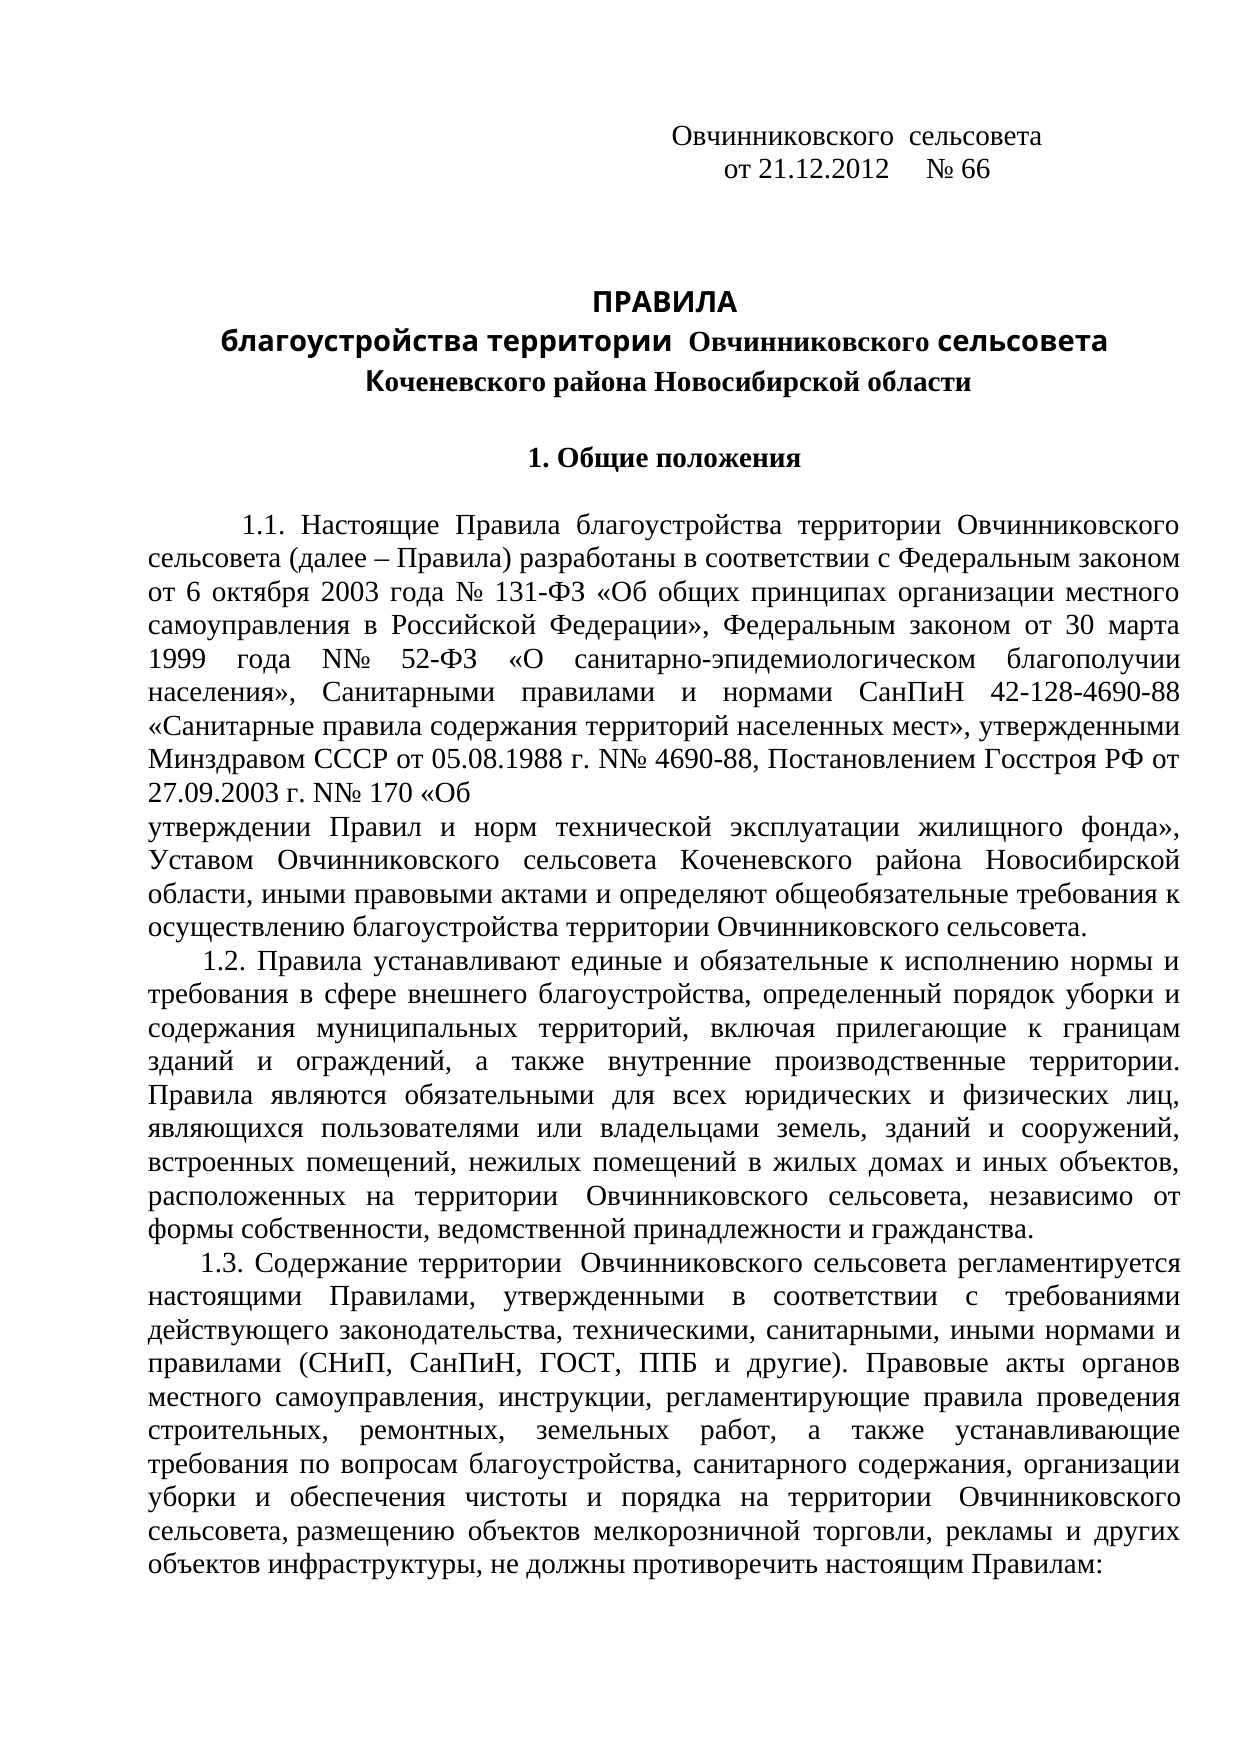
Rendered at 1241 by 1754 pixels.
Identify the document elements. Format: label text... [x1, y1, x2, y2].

text 1.1. Настоящие Правила благоустройства территории Овчинниковского сельсовета (далее – Правила) разработаны в соответствии с Федеральным законом от 6 октября 2003 года № 131-ФЗ «Об общих принципах организации местного самоуправления в Российской Федерации», Федеральным законом от 30 марта 1999 года N№ 52-ФЗ «О санитарно-эпидемиологическом благополучии населения», Санитарными правилами и нормами СанПиН 42-128-4690-88 «Санитарные правила содержания территорий населенных мест», утвержденными Минздравом СССР от 05.08.1988 г. N№ 4690-88, Постановлением Госстроя РФ от 27.09.2003 г. N№ 170 «Об [148, 507, 1181, 809]
text 1. Общие положения [148, 440, 1181, 473]
text утверждении Правил и норм технической эксплуатации жилищного фонда», Уставом Овчинниковского сельсовета Коченевского района Новосибирской области, иными правовыми актами и определяют общеобязательные требования к осуществлению благоустройства территории Овчинниковского сельсовета. [148, 809, 1181, 943]
text 1.3. Содержание территории Овчинниковского сельсовета регламентируется настоящими Правилами, утвержденными в соответствии с требованиями действующего законодательства, техническими, санитарными, иными нормами и правилами (СНиП, СанПиН, ГОСТ, ППБ и другие). Правовые акты органов местного самоуправления, инструкции, регламентирующие правила проведения строительных, ремонтных, земельных работ, а также устанавливающие требования по вопросам благоустройства, санитарного содержания, организации уборки и обеспечения чистоты и порядка на территории Овчинниковского сельсовета, размещению объектов мелкорозничной торговли, рекламы и других объектов инфраструктуры, не должны противоречить настоящим Правилам: [148, 1245, 1181, 1580]
text 1.2. Правила устанавливают единые и обязательные к исполнению нормы и требования в сфере внешнего благоустройства, определенный порядок уборки и содержания муниципальных территорий, включая прилегающие к границам зданий и ограждений, а также внутренние производственные территории. Правила являются обязательными для всех юридических и физических лиц, являющихся пользователями или владельцами земель, зданий и сооружений, встроенных помещений, нежилых помещений в жилых домах и иных объектов, расположенных на территории Овчинниковского сельсовета, независимо от формы собственности, ведомственной принадлежности и гражданства. [148, 943, 1181, 1245]
text Коченевского района Новосибирской области [148, 360, 1181, 400]
text ПРАВИЛА [148, 281, 1181, 321]
text благоустройства территории Овчинниковского сельсовета [148, 321, 1181, 360]
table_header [591, 118, 1123, 219]
